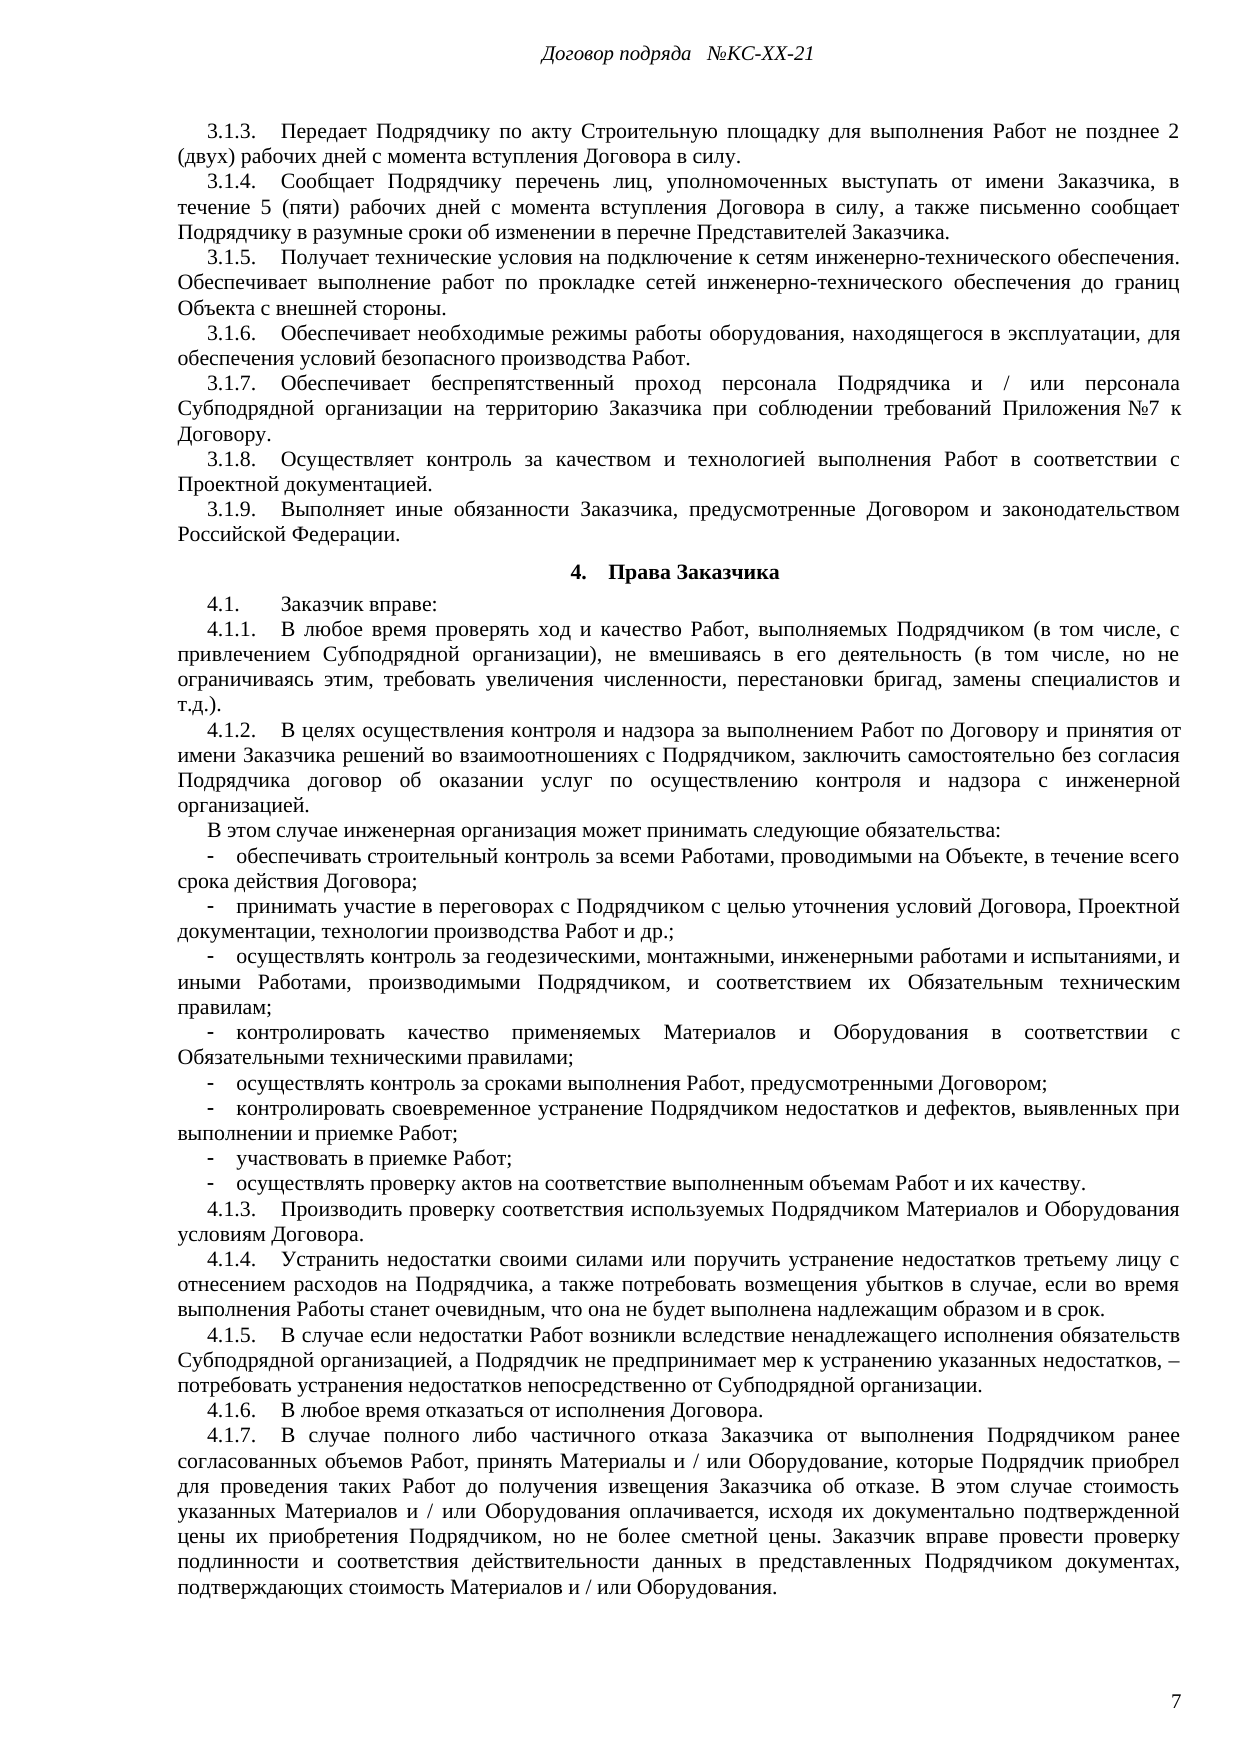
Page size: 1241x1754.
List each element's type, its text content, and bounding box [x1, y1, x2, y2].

text Передает Подрядчику по акту Строительную площадку для выполнения Работ не позднее 2 (двух) рабочих дней с момента вступления Договора в силу. [177, 118, 1181, 168]
text Устранить недостатки своими силами или поручить устранение недостатков третьему лицу с отнесением расходов на Подрядчика, а также потребовать возмещения убытков в случае, если во время выполнения Работы станет очевидным, что она не будет выполнена надлежащим образом и в срок. [177, 1246, 1181, 1322]
text контролировать своевременное устранение Подрядчиком недостатков и дефектов, выявленных при выполнении и приемке Работ; [177, 1095, 1181, 1145]
text Получает технические условия на подключение к сетям инженерно-технического обеспечения. Обеспечивает выполнение работ по прокладке сетей инженерно-технического обеспечения до границ Объекта с внешней стороны. [177, 244, 1181, 320]
text В случае если недостатки Работ возникли вследствие ненадлежащего исполнения обязательств Субподрядной организацией, а Подрядчик не предпринимает мер к устранению указанных недостатков, – потребовать устранения недостатков непосредственно от Субподрядной организации. [177, 1322, 1181, 1397]
list В этом случае инженерная организация может принимать следующие обязательства: [177, 817, 1181, 843]
text Заказчик вправе: [177, 591, 1181, 616]
text Выполняет иные обязанности Заказчика, предусмотренные Договором и законодательством Российской Федерации. [177, 496, 1181, 547]
text Сообщает Подрядчику перечень лиц, уполномоченных выступать от имени Заказчика, в течение 5 (пяти) рабочих дней с момента вступления Договора в силу, а также письменно сообщает Подрядчику в разумные сроки об изменении в перечне Представителей Заказчика. [177, 168, 1181, 244]
text Обеспечивает беспрепятственный проход персонала Подрядчика и / или персонала Субподрядной организации на территорию Заказчика при соблюдении требований Приложения №7 к Договору. [177, 370, 1181, 446]
text В целях осуществления контроля и надзора за выполнением Работ по Договору и принятия от имени Заказчика решений во взаимоотношениях с Подрядчиком, заключить самостоятельно без согласия Подрядчика договор об оказании услуг по осуществлению контроля и надзора с инженерной организацией. [177, 717, 1181, 817]
text В случае полного либо частичного отказа Заказчика от выполнения Подрядчиком ранее согласованных объемов Работ, принять Материалы и / или Оборудование, которые Подрядчик приобрел для проведения таких Работ до получения извещения Заказчика об отказе. В этом случае стоимость указанных Материалов и / или Оборудования оплачивается, исходя их документально подтвержденной цены их приобретения Подрядчиком, но не более сметной цены. Заказчик вправе провести проверку подлинности и соответствия действительности данных в представленных Подрядчиком документах, подтверждающих стоимость Материалов и / или Оборудования. [177, 1422, 1181, 1599]
text осуществлять контроль за сроками выполнения Работ, предусмотренными Договором; [177, 1069, 1181, 1095]
text Производить проверку соответствия используемых Подрядчиком Материалов и Оборудования условиям Договора. [177, 1196, 1181, 1246]
text осуществлять контроль за геодезическими, монтажными, инженерными работами и испытаниями, и иными Работами, производимыми Подрядчиком, и соответствием их Обязательным техническим правилам; [177, 943, 1181, 1019]
text принимать участие в переговорах с Подрядчиком с целью уточнения условий Договора, Проектной документации, технологии производства Работ и др.; [177, 893, 1181, 943]
text Обеспечивает необходимые режимы работы оборудования, находящегося в эксплуатации, для обеспечения условий безопасного производства Работ. [177, 320, 1181, 370]
text Права Заказчика [177, 559, 1181, 584]
text В любое время проверять ход и качество Работ, выполняемых Подрядчиком (в том числе, с привлечением Субподрядной организации), не вмешиваясь в его деятельность (в том числе, но не ограничиваясь этим, требовать увеличения численности, перестановки бригад, замены специалистов и т.д.). [177, 616, 1181, 717]
text осуществлять проверку актов на соответствие выполненным объемам Работ и их качеству. [177, 1170, 1181, 1196]
text контролировать качество применяемых Материалов и Оборудования в соответствии с Обязательными техническими правилами; [177, 1019, 1181, 1069]
text Осуществляет контроль за качеством и технологией выполнения Работ в соответствии с Проектной документацией. [177, 446, 1181, 496]
text участвовать в приемке Работ; [177, 1145, 1181, 1170]
text В любое время отказаться от исполнения Договора. [177, 1397, 1181, 1422]
text обеспечивать строительный контроль за всеми Работами, проводимыми на Объекте, в течение всего срока действия Договора; [177, 843, 1181, 893]
